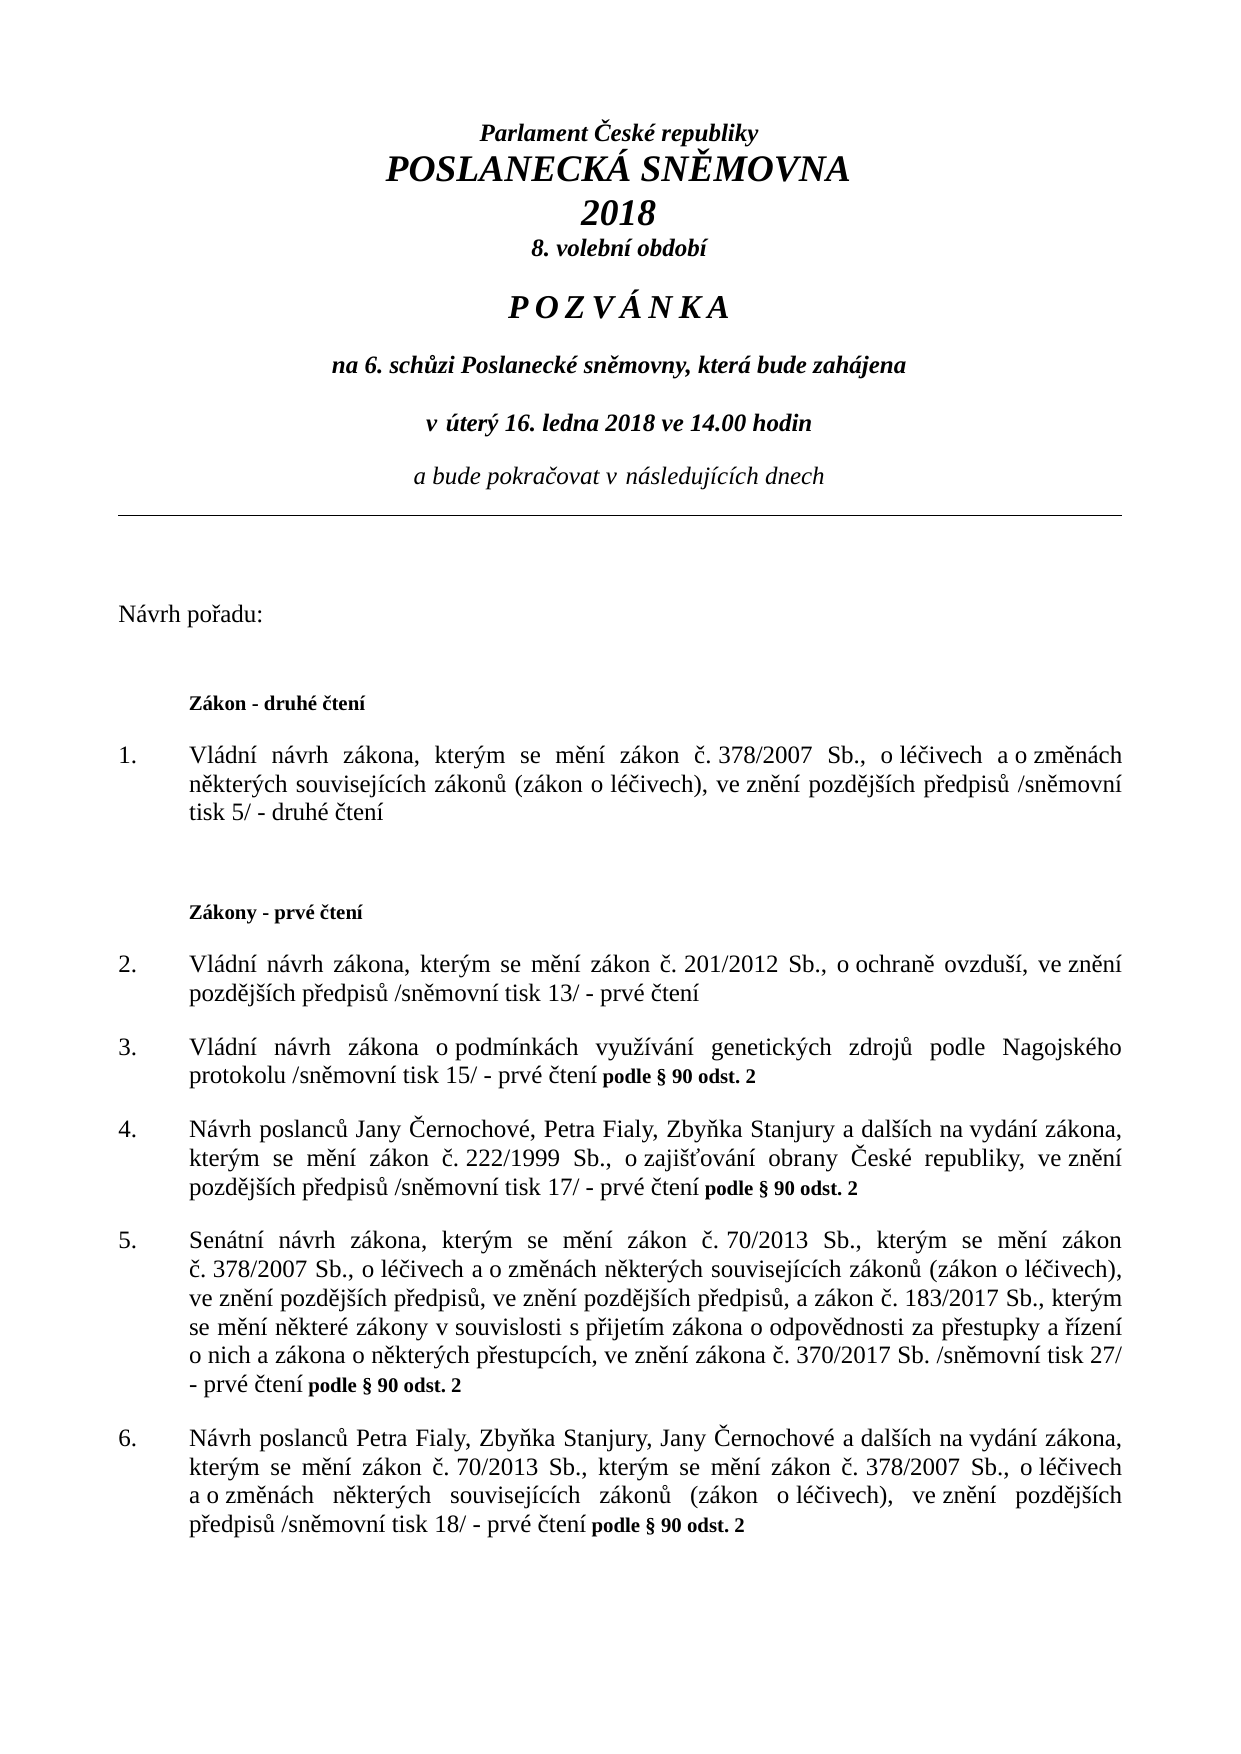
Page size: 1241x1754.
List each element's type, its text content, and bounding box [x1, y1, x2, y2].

text 3. Vládní návrh zákona o podmínkách využívání genetických zdrojů podle Nagojského protokolu /sněmovní tisk 15/ - prvé čtení podle § 90 odst. 2 [118, 1032, 1122, 1089]
text 2. Vládní návrh zákona, kterým se mění zákon č. 201/2012 Sb., o ochraně ovzduší, ve znění pozdějších předpisů /sněmovní tisk 13/ - prvé čtení [118, 949, 1122, 1007]
text 2018 [118, 190, 1122, 233]
text Zákony - prvé čtení [188, 900, 1122, 924]
text Zákon - druhé čtení [188, 691, 1122, 715]
text na 6. schůzi Poslanecké sněmovny, která bude zahájena [118, 350, 1122, 379]
text 4. Návrh poslanců Jany Černochové, Petra Fialy, Zbyňka Stanjury a dalších na vydání zákona, kterým se mění zákon č. 222/1999 Sb., o zajišťování obrany České republiky, ve znění pozdějších předpisů /sněmovní tisk 17/ - prvé čtení podle § 90 odst. 2 [118, 1114, 1122, 1201]
text 5. Senátní návrh zákona, kterým se mění zákon č. 70/2013 Sb., kterým se mění zákon č. 378/2007 Sb., o léčivech a o změnách některých souvisejících zákonů (zákon o léčivech), ve znění pozdějších předpisů, ve znění pozdějších předpisů, a zákon č. 183/2017 Sb., kterým se mění některé zákony v souvislosti s přijetím zákona o odpovědnosti za přestupky a řízení o nich a zákona o některých přestupcích, ve znění zákona č. 370/2017 Sb. /sněmovní tisk 27/ - prvé čtení podle § 90 odst. 2 [118, 1226, 1122, 1398]
text Návrh pořadu: [118, 599, 1122, 628]
text POSLANECKÁ SNĚMOVNA [118, 147, 1122, 190]
text 6. Návrh poslanců Petra Fialy, Zbyňka Stanjury, Jany Černochové a dalších na vydání zákona, kterým se mění zákon č. 70/2013 Sb., kterým se mění zákon č. 378/2007 Sb., o léčivech a o změnách některých souvisejících zákonů (zákon o léčivech), ve znění pozdějších předpisů /sněmovní tisk 18/ - prvé čtení podle § 90 odst. 2 [118, 1423, 1122, 1538]
text 1. Vládní návrh zákona, kterým se mění zákon č. 378/2007 Sb., o léčivech a o změnách některých souvisejících zákonů (zákon o léčivech), ve znění pozdějších předpisů /sněmovní tisk 5/ - druhé čtení [118, 740, 1122, 826]
text POZVÁNKA [118, 287, 1122, 325]
text a bude pokračovat v následujících dnech [118, 461, 1122, 515]
text 8. volební období [118, 233, 1122, 262]
text Parlament České republiky [118, 118, 1122, 147]
text v úterý 16. ledna 2018 ve 14.00 hodin [118, 408, 1122, 436]
